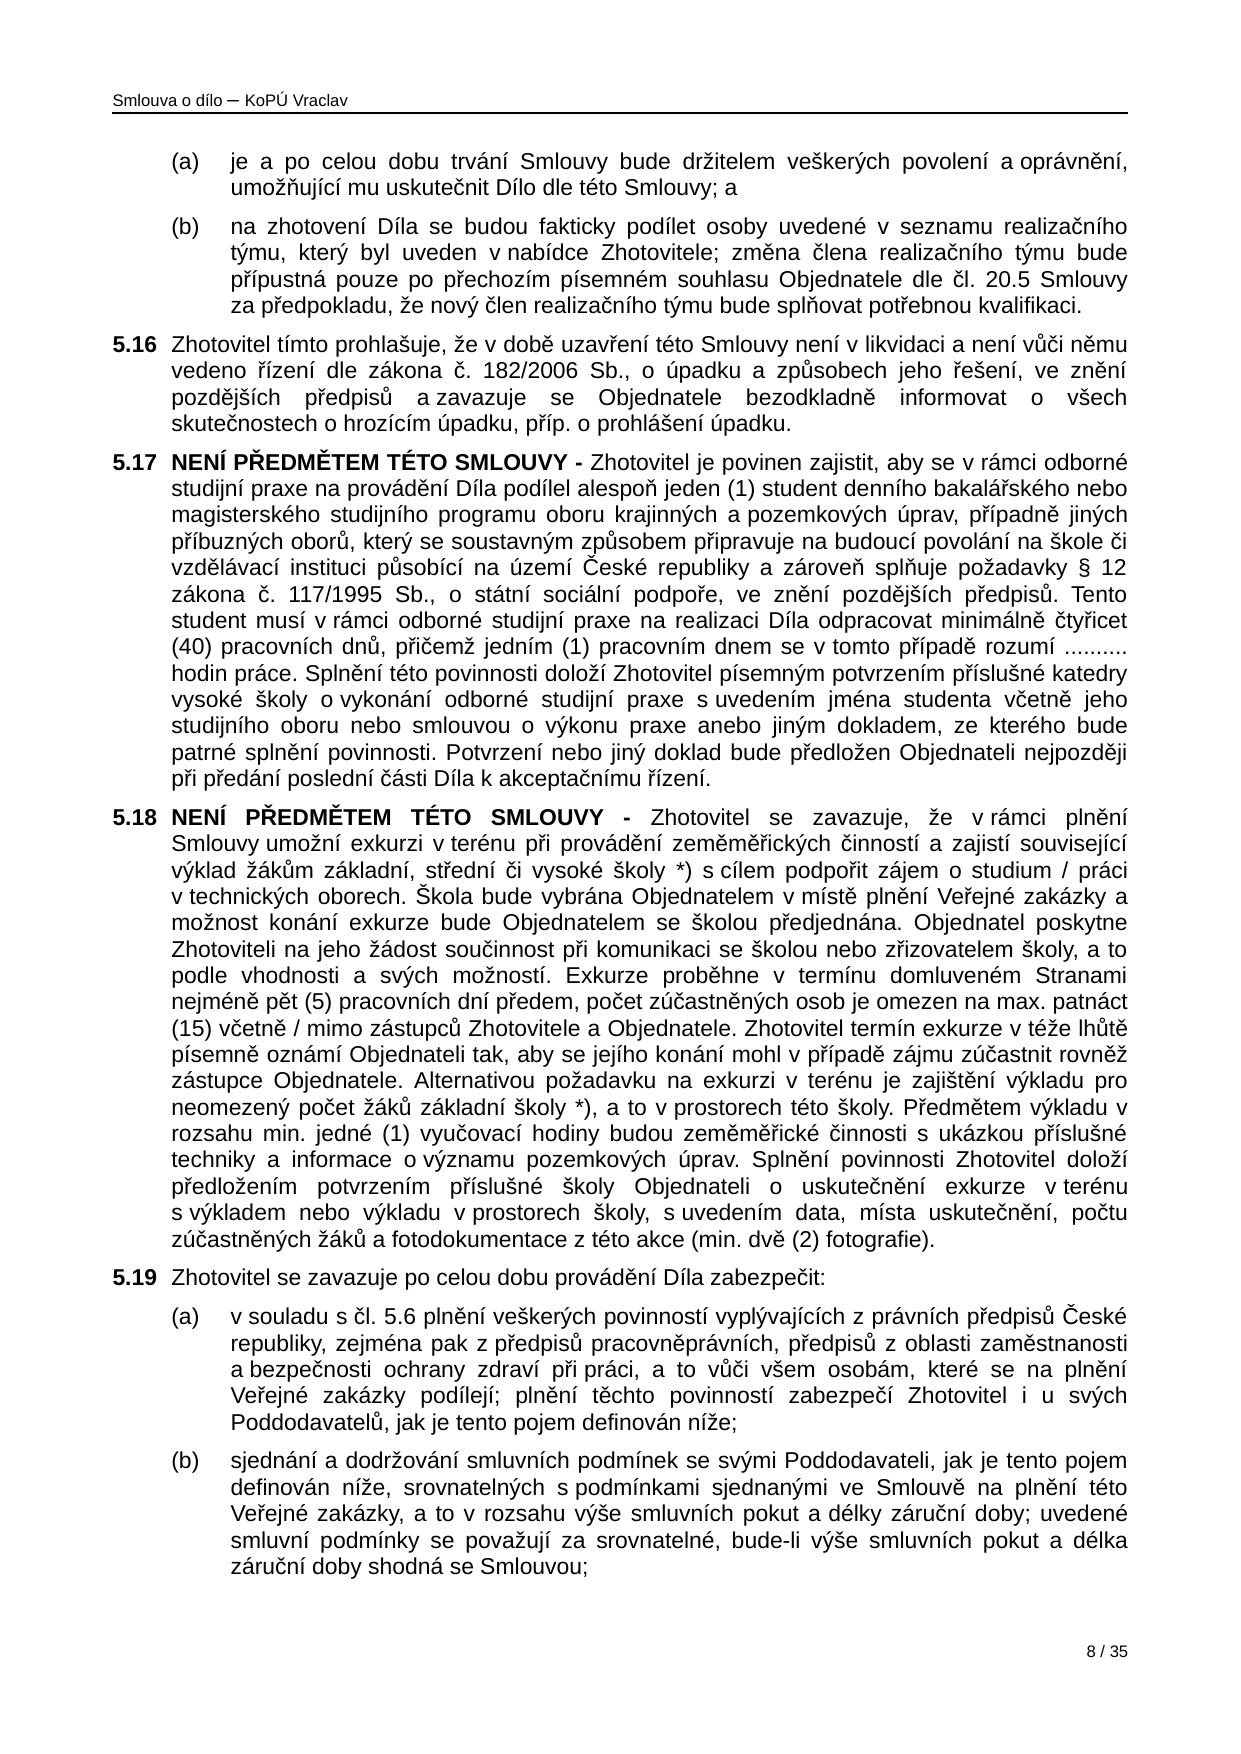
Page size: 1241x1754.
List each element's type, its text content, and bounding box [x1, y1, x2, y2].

list sjednání a dodržování smluvních podmínek se svými Poddodavateli, jak je tento pojem definován níže, srovnatelných s podmínkami sjednanými ve Smlouvě na plnění této Veřejné zakázky, a to v rozsahu výše smluvních pokut a délky záruční doby; uvedené smluvní podmínky se považují za srovnatelné, bude-li výše smluvních pokut a délka záruční doby shodná se Smlouvou; [171, 1447, 1128, 1579]
list je a po celou dobu trvání Smlouvy bude držitelem veškerých povolení a oprávnění, umožňující mu uskutečnit Dílo dle této Smlouvy; a [171, 148, 1128, 200]
list na zhotovení Díla se budou fakticky podílet osoby uvedené v seznamu realizačního týmu, který byl uveden v nabídce Zhotovitele; změna člena realizačního týmu bude přípustná pouze po přechozím písemném souhlasu Objednatele dle čl. 20.5 Smlouvy za předpokladu, že nový člen realizačního týmu bude splňovat potřebnou kvalifikaci. [171, 213, 1128, 318]
text Zhotovitel tímto prohlašuje, že v době uzavření této Smlouvy není v likvidaci a není vůči němu vedeno řízení dle zákona č. 182/2006 Sb., o úpadku a způsobech jeho řešení, ve znění pozdějších předpisů a zavazuje se Objednatele bezodkladně informovat o všech skutečnostech o hrozícím úpadku, příp. o prohlášení úpadku. [112, 331, 1128, 436]
text NENÍ PŘEDMĚTEM TÉTO SMLOUVY - Zhotovitel se zavazuje, že v rámci plnění Smlouvy umožní exkurzi v terénu při provádění zeměměřických činností a zajistí související výklad žákům základní, střední či vysoké školy *) s cílem podpořit zájem o studium / práci v technických oborech. Škola bude vybrána Objednatelem v místě plnění Veřejné zakázky a možnost konání exkurze bude Objednatelem se školou předjednána. Objednatel poskytne Zhotoviteli na jeho žádost součinnost při komunikaci se školou nebo zřizovatelem školy, a to podle vhodnosti a svých možností. Exkurze proběhne v termínu domluveném Stranami nejméně pět (5) pracovních dní předem, počet zúčastněných osob je omezen na max. patnáct (15) včetně / mimo zástupců Zhotovitele a Objednatele. Zhotovitel termín exkurze v téže lhůtě písemně oznámí Objednateli tak, aby se jejího konání mohl v případě zájmu zúčastnit rovněž zástupce Objednatele. Alternativou požadavku na exkurzi v terénu je zajištění výkladu pro neomezený počet žáků základní školy *), a to v prostorech této školy. Předmětem výkladu v rozsahu min. jedné (1) vyučovací hodiny budou zeměměřické činnosti s ukázkou příslušné techniky a informace o významu pozemkových úprav. Splnění povinnosti Zhotovitel doloží předložením potvrzením příslušné školy Objednateli o uskutečnění exkurze v terénu s výkladem nebo výkladu v prostorech školy, s uvedením data, místa uskutečnění, počtu zúčastněných žáků a fotodokumentace z této akce (min. dvě (2) fotografie). [112, 804, 1128, 1252]
text Zhotovitel se zavazuje po celou dobu provádění Díla zabezpečit: [112, 1264, 1128, 1291]
text NENÍ PŘEDMĚTEM TÉTO SMLOUVY - Zhotovitel je povinen zajistit, aby se v rámci odborné studijní praxe na provádění Díla podílel alespoň jeden (1) student denního bakalářského nebo magisterského studijního programu oboru krajinných a pozemkových úprav, případně jiných příbuzných oborů, který se soustavným způsobem připravuje na budoucí povolání na škole či vzdělávací instituci působící na území České republiky a zároveň splňuje požadavky § 12 zákona č. 117/1995 Sb., o státní sociální podpoře, ve znění pozdějších předpisů. Tento student musí v rámci odborné studijní praxe na realizaci Díla odpracovat minimálně čtyřicet (40) pracovních dnů, přičemž jedním (1) pracovním dnem se v tomto případě rozumí .......... hodin práce. Splnění této povinnosti doloží Zhotovitel písemným potvrzením příslušné katedry vysoké školy o vykonání odborné studijní praxe s uvedením jména studenta včetně jeho studijního oboru nebo smlouvou o výkonu praxe anebo jiným dokladem, ze kterého bude patrné splnění povinnosti. Potvrzení nebo jiný doklad bude předložen Objednateli nejpozději při předání poslední části Díla k akceptačnímu řízení. [112, 449, 1128, 791]
list v souladu s čl. 5.6 plnění veškerých povinností vyplývajících z právních předpisů České republiky, zejména pak z předpisů pracovněprávních, předpisů z oblasti zaměstnanosti a bezpečnosti ochrany zdraví při práci, a to vůči všem osobám, které se na plnění Veřejné zakázky podílejí; plnění těchto povinností zabezpečí Zhotovitel i u svých Poddodavatelů, jak je tento pojem definován níže; [171, 1303, 1128, 1435]
